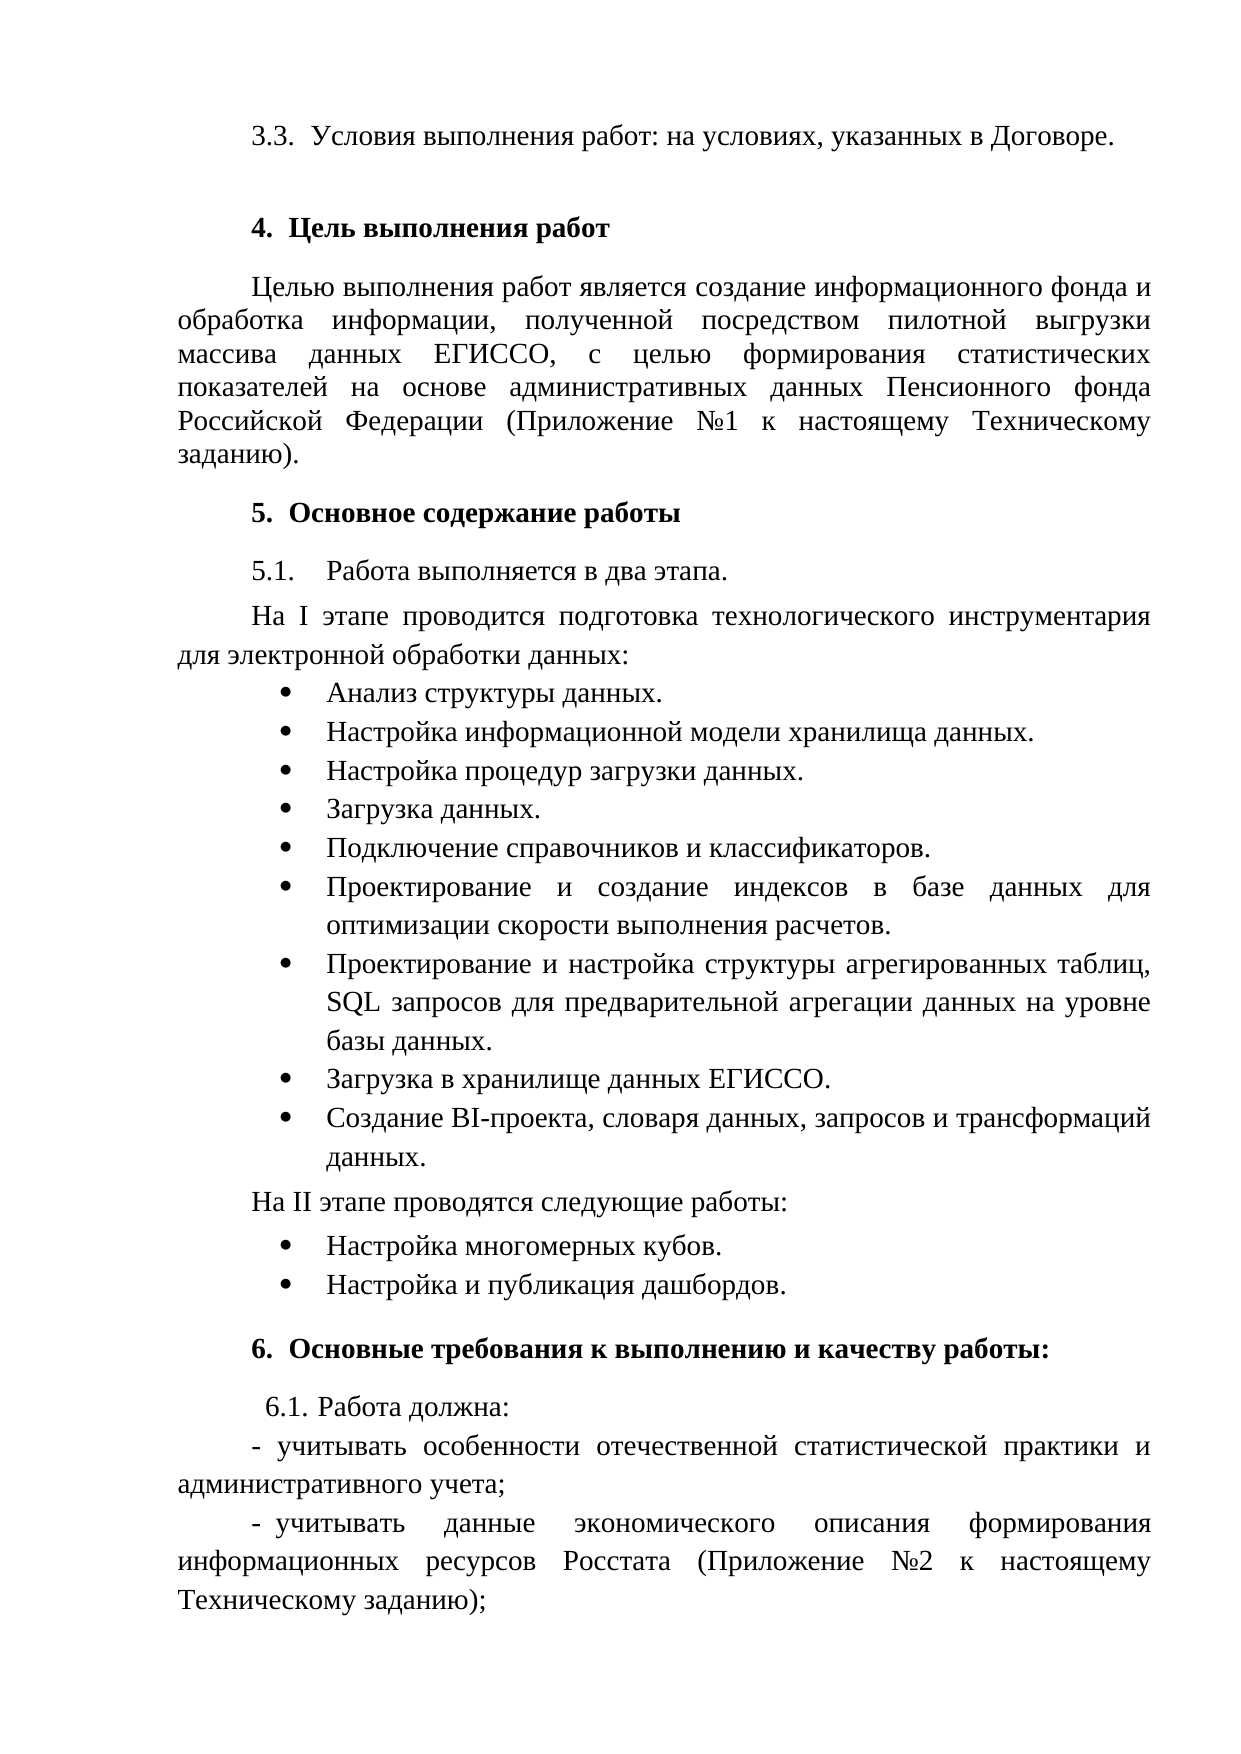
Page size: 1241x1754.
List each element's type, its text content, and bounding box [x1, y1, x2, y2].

text Целью выполнения работ является создание информационного фонда и обработка информации, полученной посредством пилотной выгрузки массива данных ЕГИССО, с целью формирования статистических показателей на основе административных данных Пенсионного фонда Российской Федерации (Приложение №1 к настоящему Техническому заданию). [177, 269, 1152, 470]
text На I этапе проводится подготовка технологического инструментария для электронной обработки данных: [177, 598, 1152, 670]
list Условия выполнения работ: на условиях, указанных в Договоре. [177, 118, 1152, 152]
list Работа выполняется в два этапа. [251, 553, 1152, 587]
list Настройка информационной модели хранилища данных. [281, 714, 1152, 748]
list Работа должна: [265, 1389, 1152, 1423]
list Цель выполнения работ [251, 210, 1152, 244]
list Настройка и публикация дашбордов. [281, 1267, 1152, 1301]
list Загрузка данных. [281, 791, 1152, 825]
list Проектирование и создание индексов в базе данных для оптимизации скорости выполнения расчетов. [281, 869, 1152, 941]
list Проектирование и настройка структуры агрегированных таблиц, SQL запросов для предварительной агрегации данных на уровне базы данных. [281, 946, 1152, 1057]
list Создание BI-проекта, словаря данных, запросов и трансформаций данных. [281, 1100, 1152, 1172]
text На II этапе проводятся следующие работы: [177, 1184, 1152, 1217]
list Основные требования к выполнению и качеству работы: [251, 1331, 1152, 1364]
list Настройка процедур загрузки данных. [281, 753, 1152, 786]
list Подключение справочников и классификаторов. [281, 830, 1152, 864]
list Настройка многомерных кубов. [281, 1228, 1152, 1262]
text - учитывать данные экономического описания формирования информационных ресурсов Росстата (Приложение №2 к настоящему Техническому заданию); [177, 1505, 1152, 1616]
list Загрузка в хранилище данных ЕГИССО. [281, 1062, 1152, 1095]
list Анализ структуры данных. [281, 675, 1152, 709]
list Основное содержание работы [251, 495, 1152, 528]
text - учитывать особенности отечественной статистической практики и административного учета; [177, 1428, 1152, 1500]
